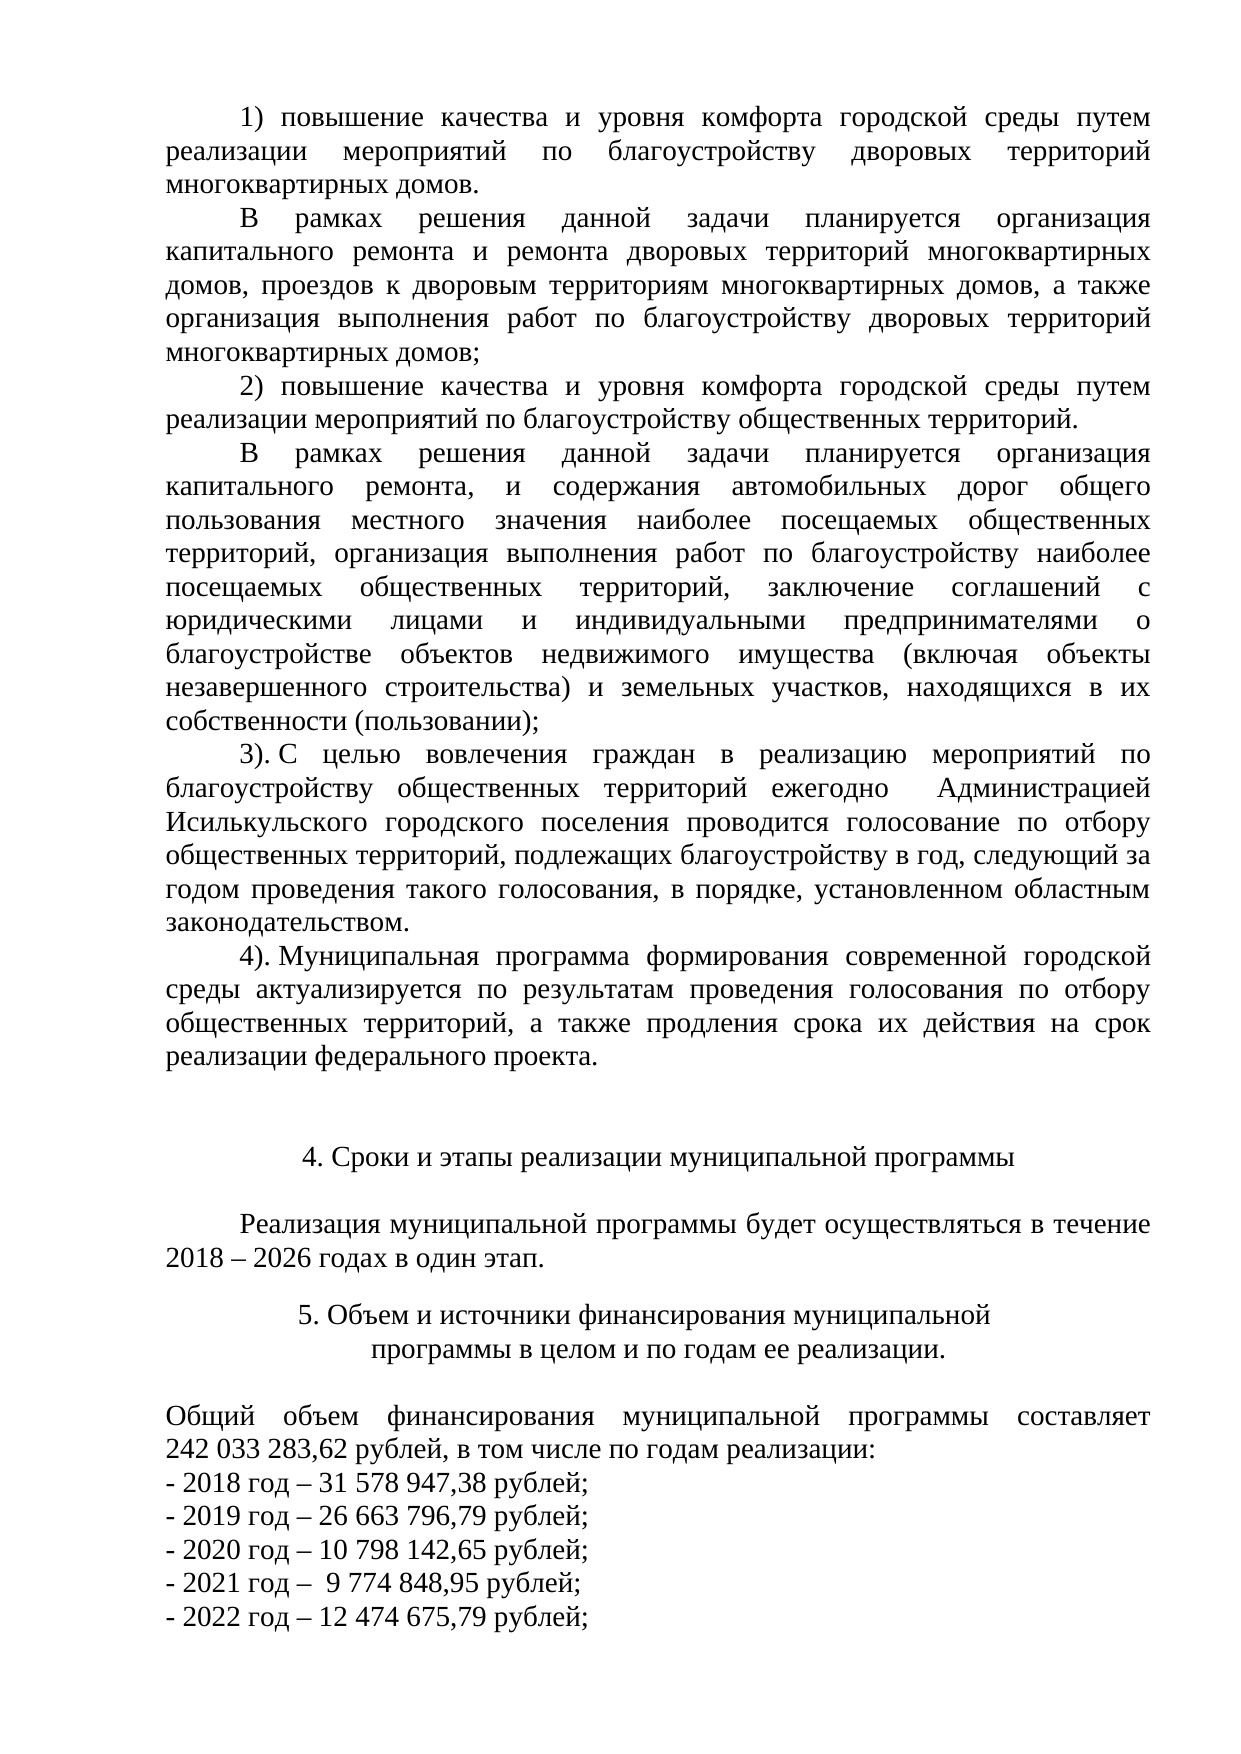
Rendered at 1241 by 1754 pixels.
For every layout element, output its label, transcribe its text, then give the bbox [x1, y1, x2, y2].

text - 2022 год – 12 474 675,79 рублей; [165, 1599, 1152, 1633]
text Реализация муниципальной программы будет осуществляться в течение 2018 – 2026 годах в один этап. [165, 1206, 1152, 1273]
text 2) повышение качества и уровня комфорта городской среды путем реализации мероприятий по благоустройству общественных территорий. [165, 368, 1152, 435]
text 4). Муниципальная программа формирования современной городской среды актуализируется по результатам проведения голосования по отбору общественных территорий, а также продления срока их действия на срок реализации федерального проекта. [165, 938, 1152, 1072]
text В рамках решения данной задачи планируется организация капитального ремонта и ремонта дворовых территорий многоквартирных домов, проездов к дворовым территориям многоквартирных домов, а также организация выполнения работ по благоустройству дворовых территорий многоквартирных домов; [165, 200, 1152, 368]
text - 2020 год – 10 798 142,65 рублей; [165, 1532, 1152, 1566]
text - 2021 год – 9 774 848,95 рублей; [165, 1566, 1152, 1599]
text - 2018 год – 31 578 947,38 рублей; [165, 1465, 1152, 1498]
text 5. Объем и источники финансирования муниципальной [165, 1297, 1152, 1331]
text Общий объем финансирования муниципальной программы составляет 242 033 283,62 рублей, в том числе по годам реализации: [165, 1398, 1152, 1465]
text 1) повышение качества и уровня комфорта городской среды путем реализации мероприятий по благоустройству дворовых территорий многоквартирных домов. [165, 99, 1152, 200]
text 4. Сроки и этапы реализации муниципальной программы [165, 1139, 1152, 1173]
text В рамках решения данной задачи планируется организация капитального ремонта, и содержания автомобильных дорог общего пользования местного значения наиболее посещаемых общественных территорий, организация выполнения работ по благоустройству наиболее посещаемых общественных территорий, заключение соглашений с юридическими лицами и индивидуальными предпринимателями о благоустройстве объектов недвижимого имущества (включая объекты незавершенного строительства) и земельных участков, находящихся в их собственности (пользовании); [165, 435, 1152, 737]
text - 2019 год – 26 663 796,79 рублей; [165, 1498, 1152, 1532]
text 3). С целью вовлечения граждан в реализацию мероприятий по благоустройству общественных территорий ежегодно Администрацией Исилькульского городского поселения проводится голосование по отбору общественных территорий, подлежащих благоустройству в год, следующий за годом проведения такого голосования, в порядке, установленном областным законодательством. [165, 737, 1152, 938]
title программы в целом и по годам ее реализации. [165, 1331, 1152, 1364]
